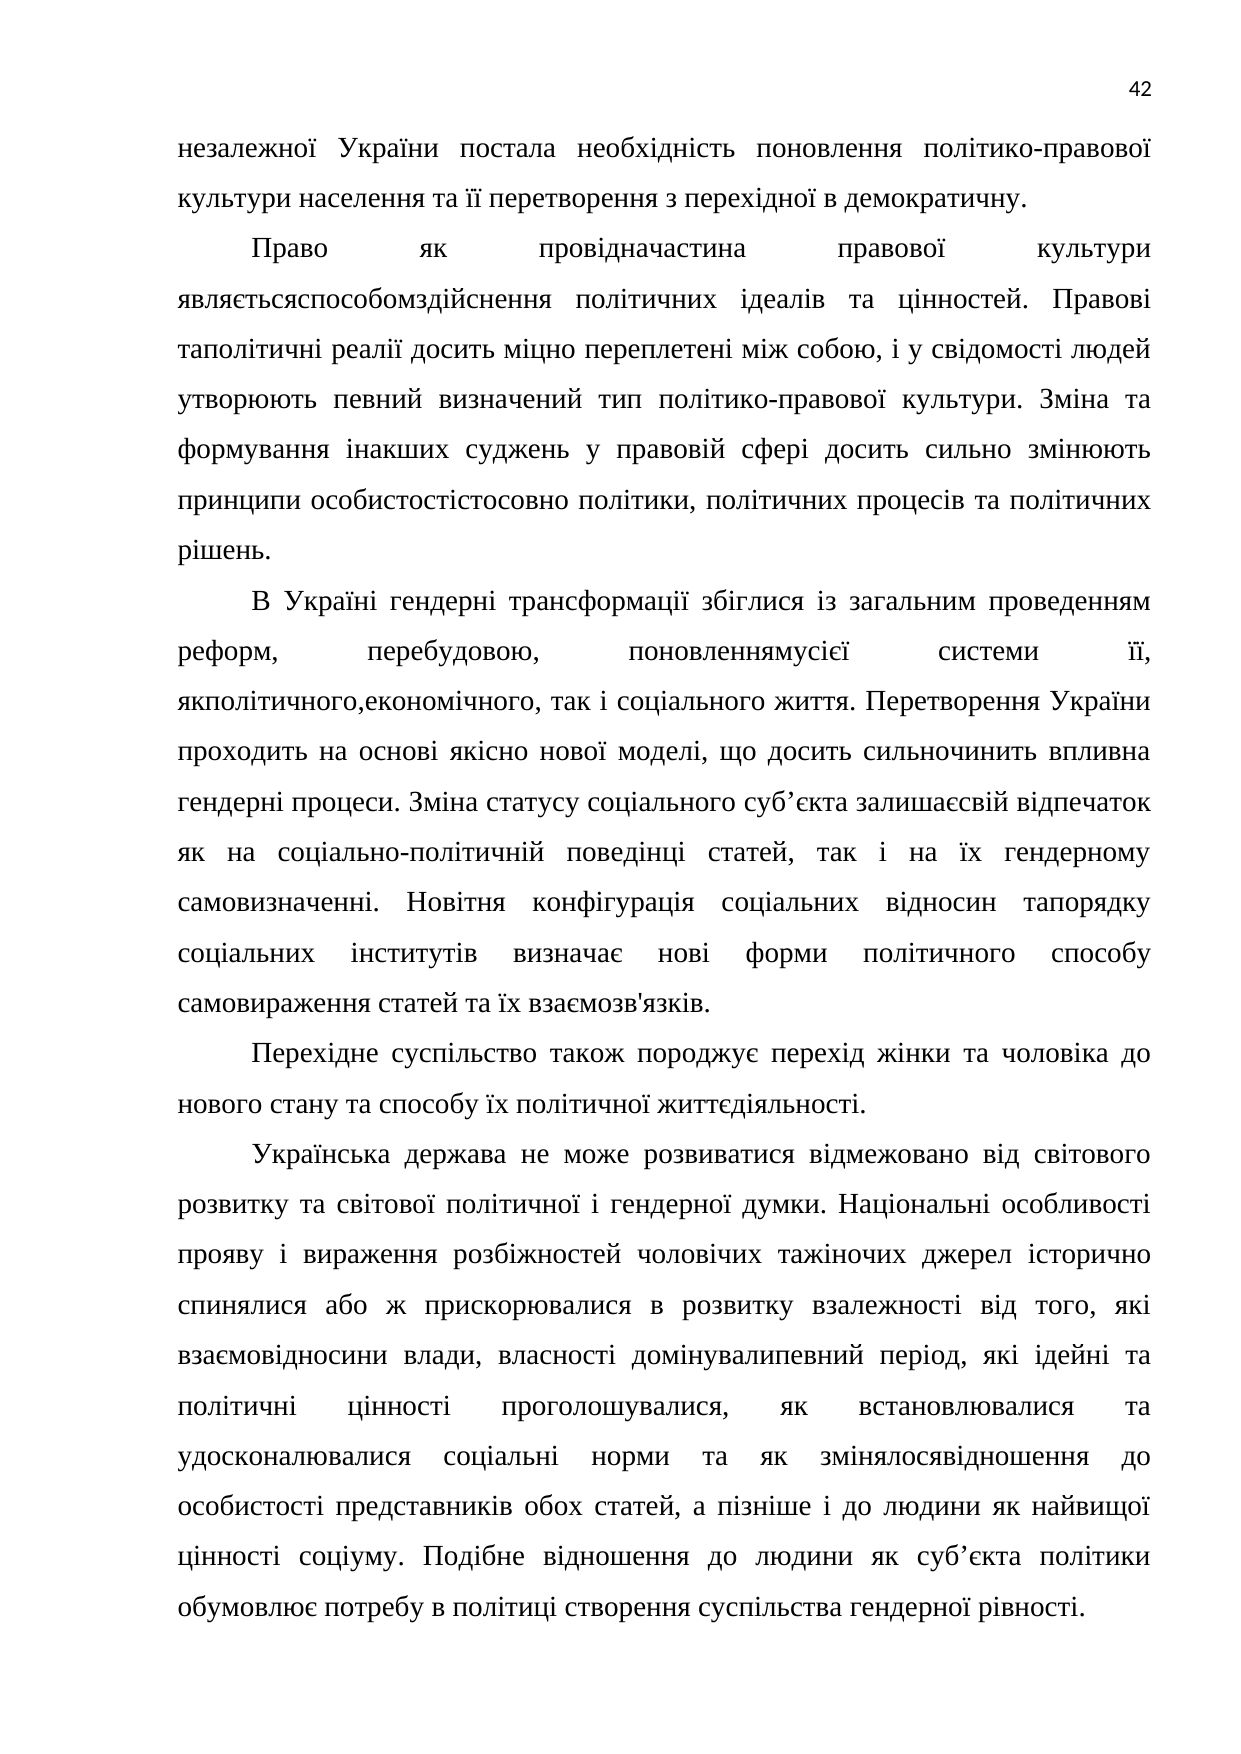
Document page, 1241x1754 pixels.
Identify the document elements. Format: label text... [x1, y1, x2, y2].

list Перехідне суспільство також породжує перехід жінки та чоловіка до нового стану та способу їх політичної життєдіяльності. [177, 1035, 1152, 1119]
list В Україні гендерні трансформації збіглися із загальним проведенням реформ, перебудовою, поновленнямусієї системи її, якполітичного,економічного, так і соціального життя. Перетворення України проходить на основі якісно нової моделі, що досить сильночинить впливна гендерні процеси. Зміна статусу соціального суб’єкта залишаєсвій відпечаток як на соціально-політичній поведінці статей, так і на їх гендерному самовизначенні. Новітня конфігурація соціальних відносин тапорядку соціальних інститутів визначає нові форми політичного способу самовираження статей та їх взаємозв'язків. [177, 583, 1152, 1019]
list Українська держава не може розвиватися відмежовано від світового розвитку та світової політичної і гендерної думки. Національні особливості прояву і вираження розбіжностей чоловічих тажіночих джерел історично спинялися або ж прискорювалися в розвитку взалежності від того, які взаємовідносини влади, власності домінувалипевний період, які ідейні та політичні цінності проголошувалися, як встановлювалися та удосконалювалися соціальні норми та як змінялосявідношення до особистості представників обох статей, а пізніше і до людини як найвищої цінності соціуму. Подібне відношення до людини як суб’єкта політики обумовлює потребу в політиці створення суспільства гендерної рівності. [177, 1136, 1152, 1622]
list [177, 130, 1152, 214]
list Право як провідначастина правової культури являєтьсяспособомздійснення політичних ідеалів та цінностей. Правові таполітичні реалії досить міцно переплетені між собою, і у свідомості людей утворюють певний визначений тип політико-правової культури. Зміна та формування інакших суджень у правовій сфері досить сильно змінюють принципи особистостістосовно політики, політичних процесів та політичних рішень. [177, 230, 1152, 566]
